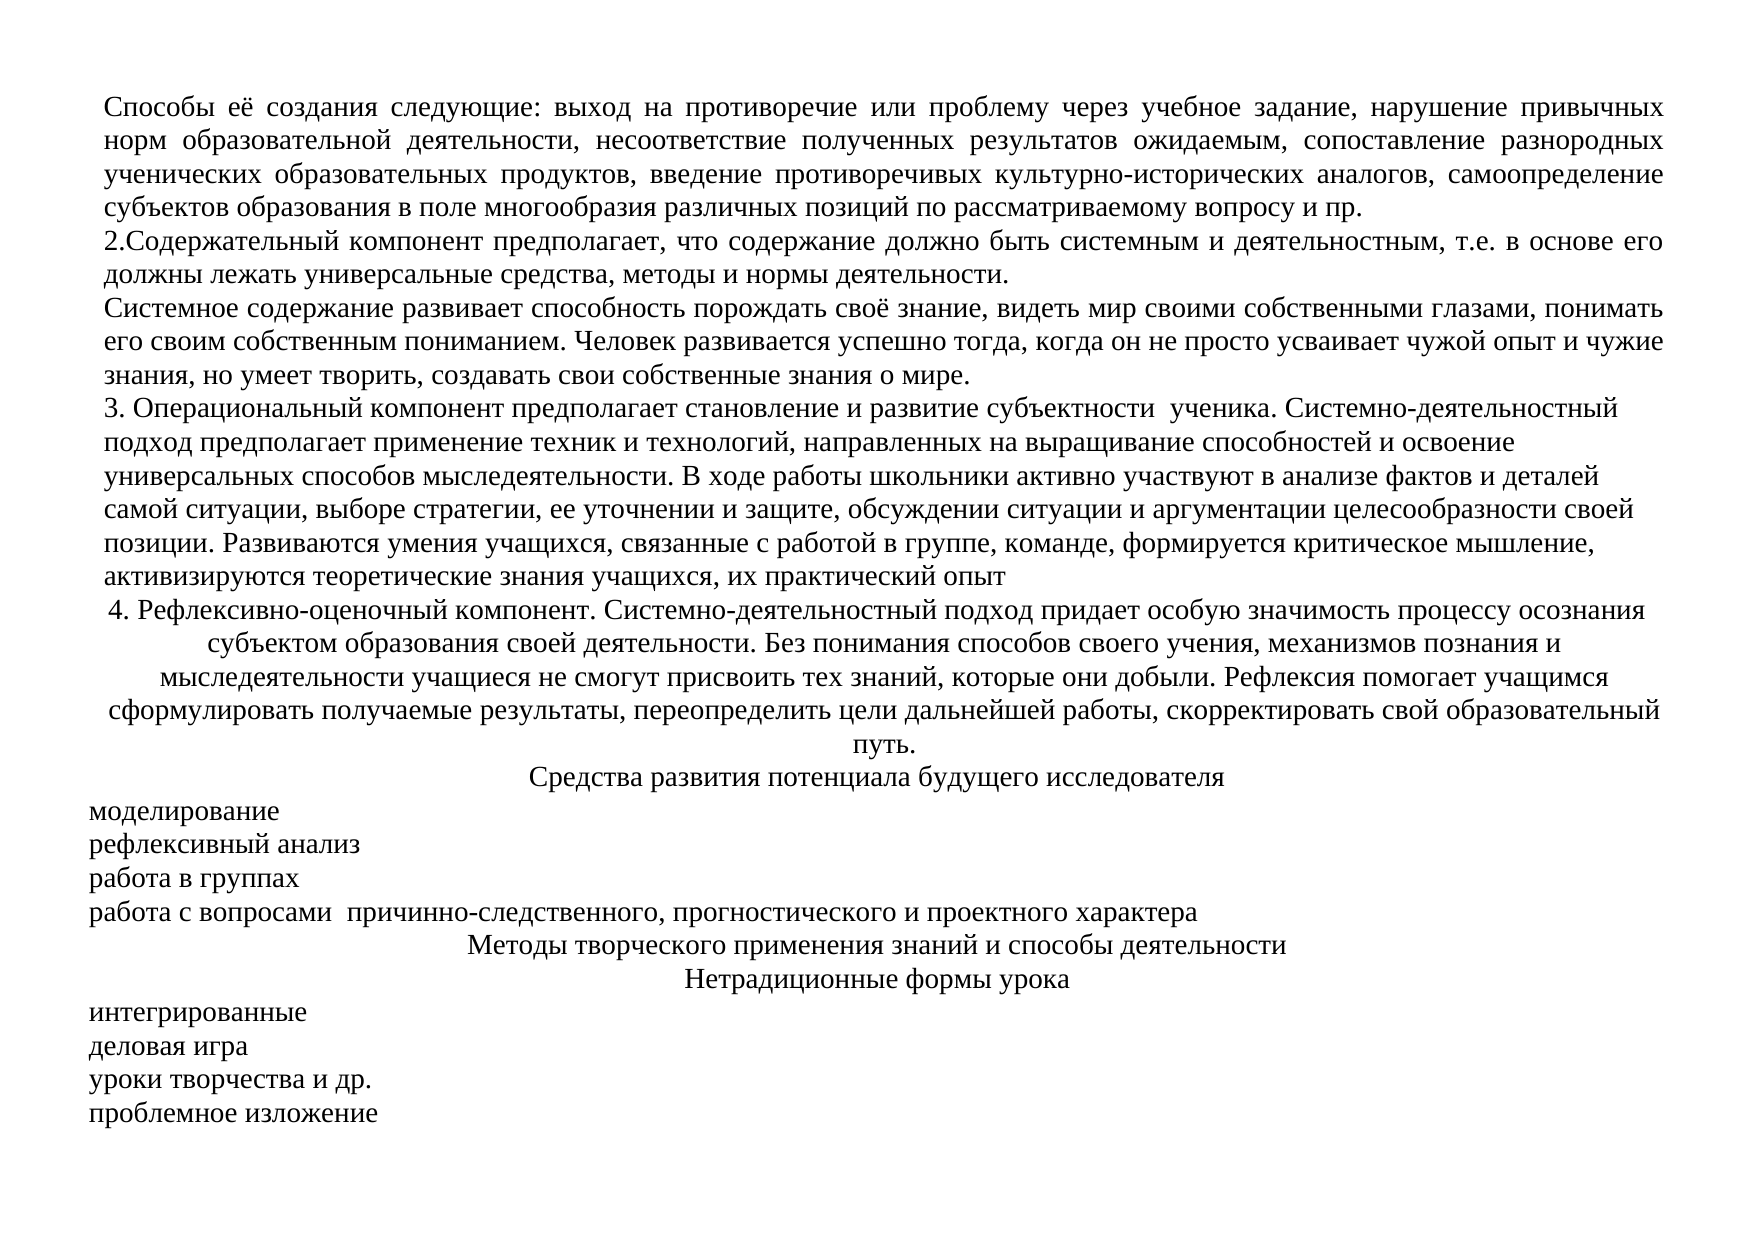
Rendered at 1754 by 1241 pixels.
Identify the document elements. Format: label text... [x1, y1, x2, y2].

text Нетрадиционные формы урока [89, 961, 1665, 994]
text деловая игра [89, 1028, 1665, 1061]
text 2.Содержательный компонент предполагает, что содержание должно быть системным и деятельностным, т.е. в основе его должны лежать универсальные средства, методы и нормы деятельности. [103, 223, 1665, 290]
text уроки творчества и др. [89, 1061, 1665, 1095]
text Способы её создания следующие: выход на противоречие или проблему через учебное задание, нарушение привычных норм образовательной деятельности, несоответствие полученных результатов ожидаемым, сопоставление разнородных ученических образовательных продуктов, введение противоречивых культурно-исторических аналогов, самоопределение субъектов образования в поле многообразия различных позиций по рассматриваемому вопросу и пр. [103, 89, 1665, 223]
text интегрированные [89, 994, 1665, 1028]
text работа с вопросами причинно-следственного, прогностического и проектного характера [89, 894, 1665, 927]
text Средства развития потенциала будущего исследователя [0, 759, 1665, 793]
text проблемное изложение [89, 1095, 1665, 1128]
text работа в группах [89, 860, 1665, 894]
text 3. Операциональный компонент предполагает становление и развитие субъектности ученика. Системно-деятельностный подход предполагает применение техник и технологий, направленных на выращивание способностей и освоение универсальных способов мыследеятельности. В ходе работы школьники активно участвуют в анализе фактов и деталей самой ситуации, выборе стратегии, ее уточнении и защите, обсуждении ситуации и аргументации целесообразности своей позиции. Развиваются умения учащихся, связанные с работой в группе, команде, формируется критическое мышление, активизируются теоретические знания учащихся, их практический опыт [103, 391, 1665, 592]
text 4. Рефлексивно-оценочный компонент. Системно-деятельностный подход придает особую значимость процессу осознания субъектом образования своей деятельности. Без понимания способов своего учения, механизмов познания и мыследеятельности учащиеся не смогут присвоить тех знаний, которые они добыли. Рефлексия помогает учащимся сформулировать получаемые результаты, переопределить цели дальнейшей работы, скорректировать свой образовательный путь. [89, 592, 1665, 759]
text Методы творческого применения знаний и способы деятельности [89, 927, 1665, 961]
text моделирование [89, 793, 1665, 827]
text рефлексивный анализ [89, 827, 1665, 860]
text Системное содержание развивает способность порождать своё знание, видеть мир своими собственными глазами, понимать его своим собственным пониманием. Человек развивается успешно тогда, когда он не просто усваивает чужой опыт и чужие знания, но умеет творить, создавать свои собственные знания о мире. [103, 290, 1665, 391]
